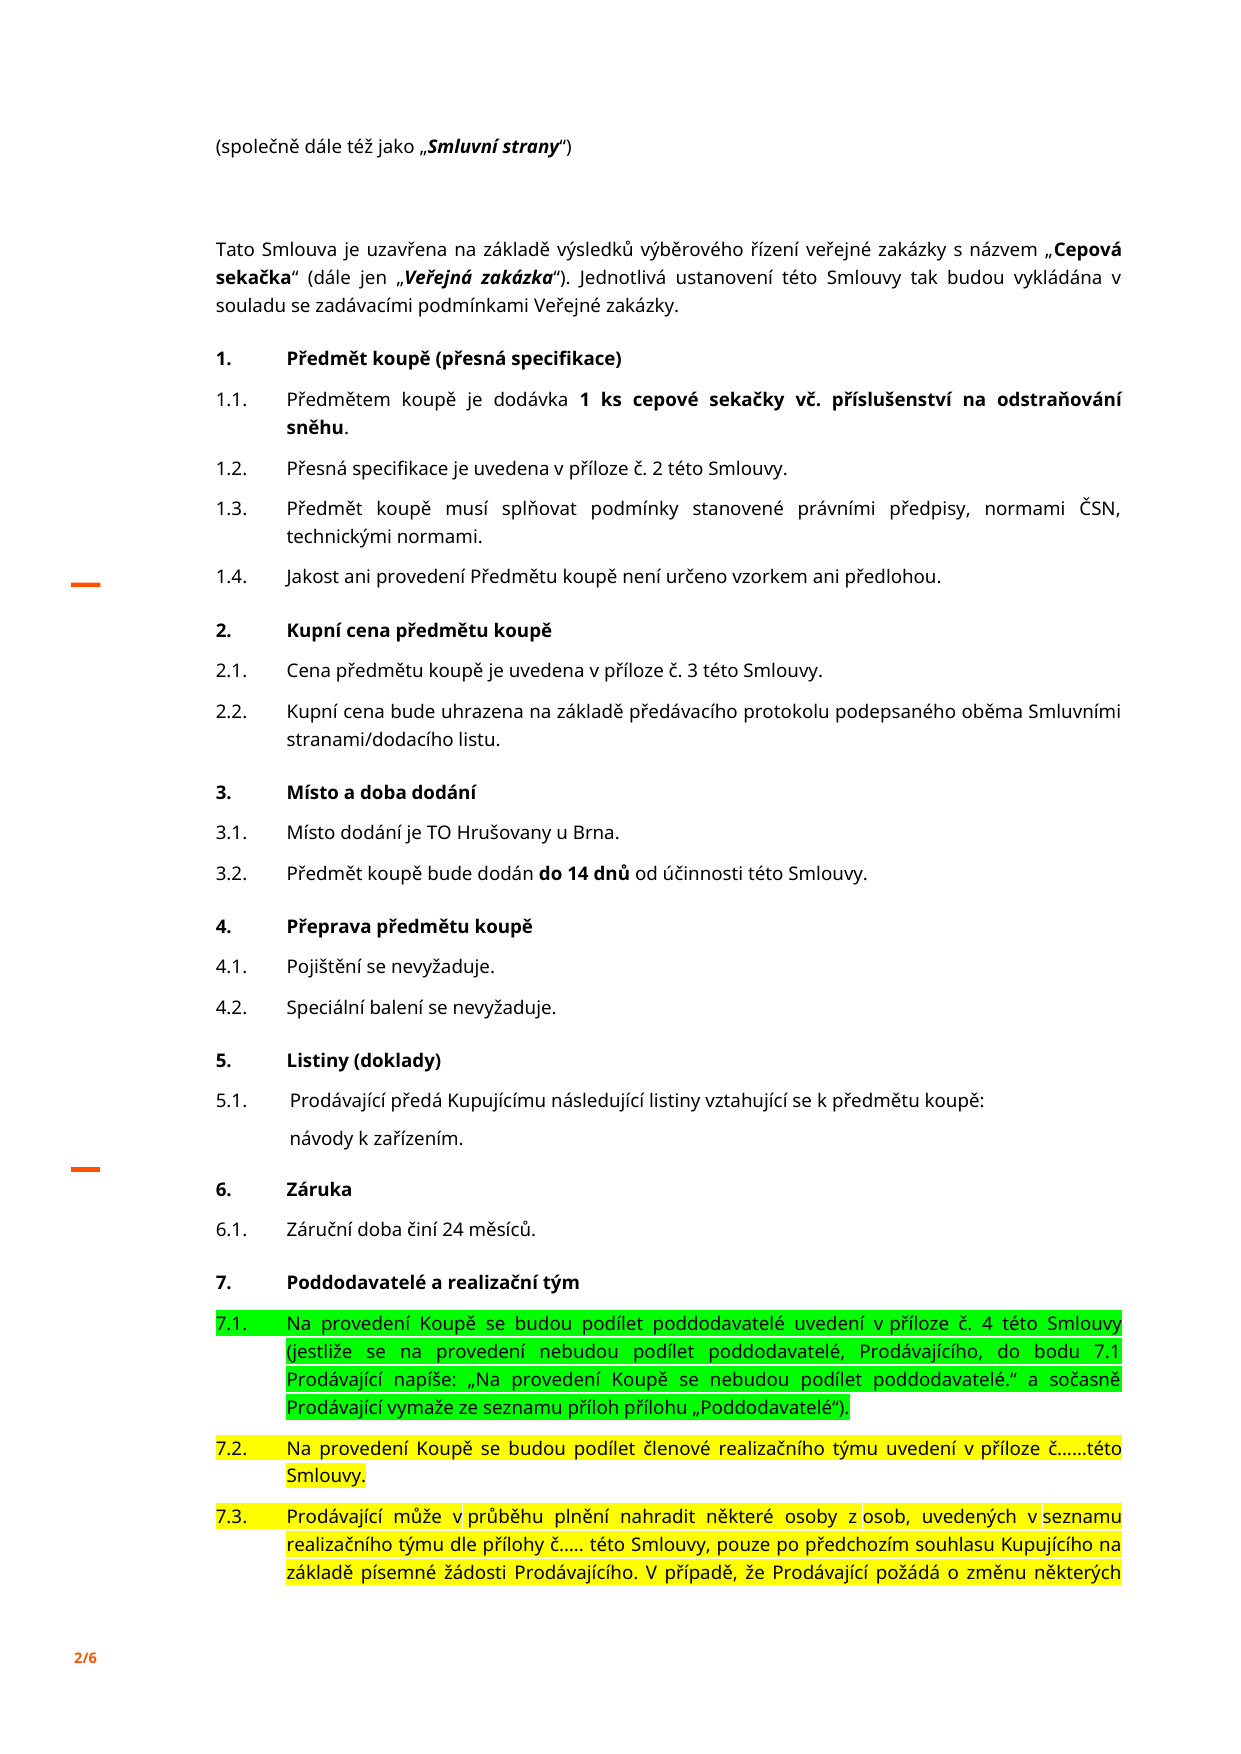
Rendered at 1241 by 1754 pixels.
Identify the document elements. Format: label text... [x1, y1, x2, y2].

text Tato Smlouva je uzavřena na základě výsledků výběrového řízení veřejné zakázky s názvem „Cepová sekačka“ (dále jen „Veřejná zakázka“). Jednotlivá ustanovení této Smlouvy tak budou vykládána v souladu se zadávacími podmínkami Veřejné zakázky. [216, 237, 1122, 318]
text návody k zařízením. [289, 1126, 1122, 1151]
text (společně dále též jako „Smluvní strany“) [216, 133, 1122, 159]
text Kupní cena bude uhrazena na základě předávacího protokolu podepsaného oběma Smluvními stranami/dodacího listu. [216, 698, 1122, 751]
text Cena předmětu koupě je uvedena v příloze č. 3 této Smlouvy. [216, 657, 1122, 683]
subtitle Předmět koupě (přesná specifikace) [216, 346, 1122, 371]
text Předmětem koupě je dodávka 1 ks cepové sekačky vč. příslušenství na odstraňování sněhu. [216, 386, 1122, 440]
text Předmět koupě bude dodán do 14 dnů od účinnosti této Smlouvy. [216, 860, 1122, 886]
text Na provedení Koupě se budou podílet poddodavatelé uvedení v příloze č. 4 této Smlouvy (jestliže se na provedení nebudou podílet poddodavatelé, Prodávajícího, do bodu 7.1 Prodávající napíše: „Na provedení Koupě se nebudou podílet poddodavatelé.“ a sočasně Prodávající vymaže ze seznamu příloh přílohu „Poddodavatelé“). [216, 1336, 1122, 1420]
list Prodávající předá Kupujícímu následující listiny vztahující se k předmětu koupě: [216, 1088, 1122, 1113]
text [216, 1503, 1122, 1585]
subtitle Poddodavatelé a realizační tým [216, 1270, 1122, 1295]
subtitle Místo a doba dodání [216, 779, 1122, 804]
subtitle Přeprava předmětu koupě [216, 913, 1122, 938]
text Na provedení Koupě se budou podílet členové realizačního týmu uvedení v příloze č……této Smlouvy. [216, 1460, 1122, 1488]
text Jakost ani provedení Předmětu koupě není určeno vzorkem ani předlohou. [216, 564, 1122, 589]
text Přesná specifikace je uvedena v příloze č. 2 této Smlouvy. [216, 455, 1122, 480]
text Záruční doba činí 24 měsíců. [216, 1217, 1122, 1242]
text Speciální balení se nevyžaduje. [216, 994, 1122, 1019]
text Předmět koupě musí splňovat podmínky stanovené právními předpisy, normami ČSN, technickými normami. [216, 495, 1122, 549]
subtitle Záruka [216, 1176, 1122, 1202]
subtitle Kupní cena předmětu koupě [216, 617, 1122, 642]
text Pojištění se nevyžaduje. [216, 953, 1122, 979]
text Místo dodání je TO Hrušovany u Brna. [216, 819, 1122, 845]
subtitle Listiny (doklady) [216, 1047, 1122, 1073]
